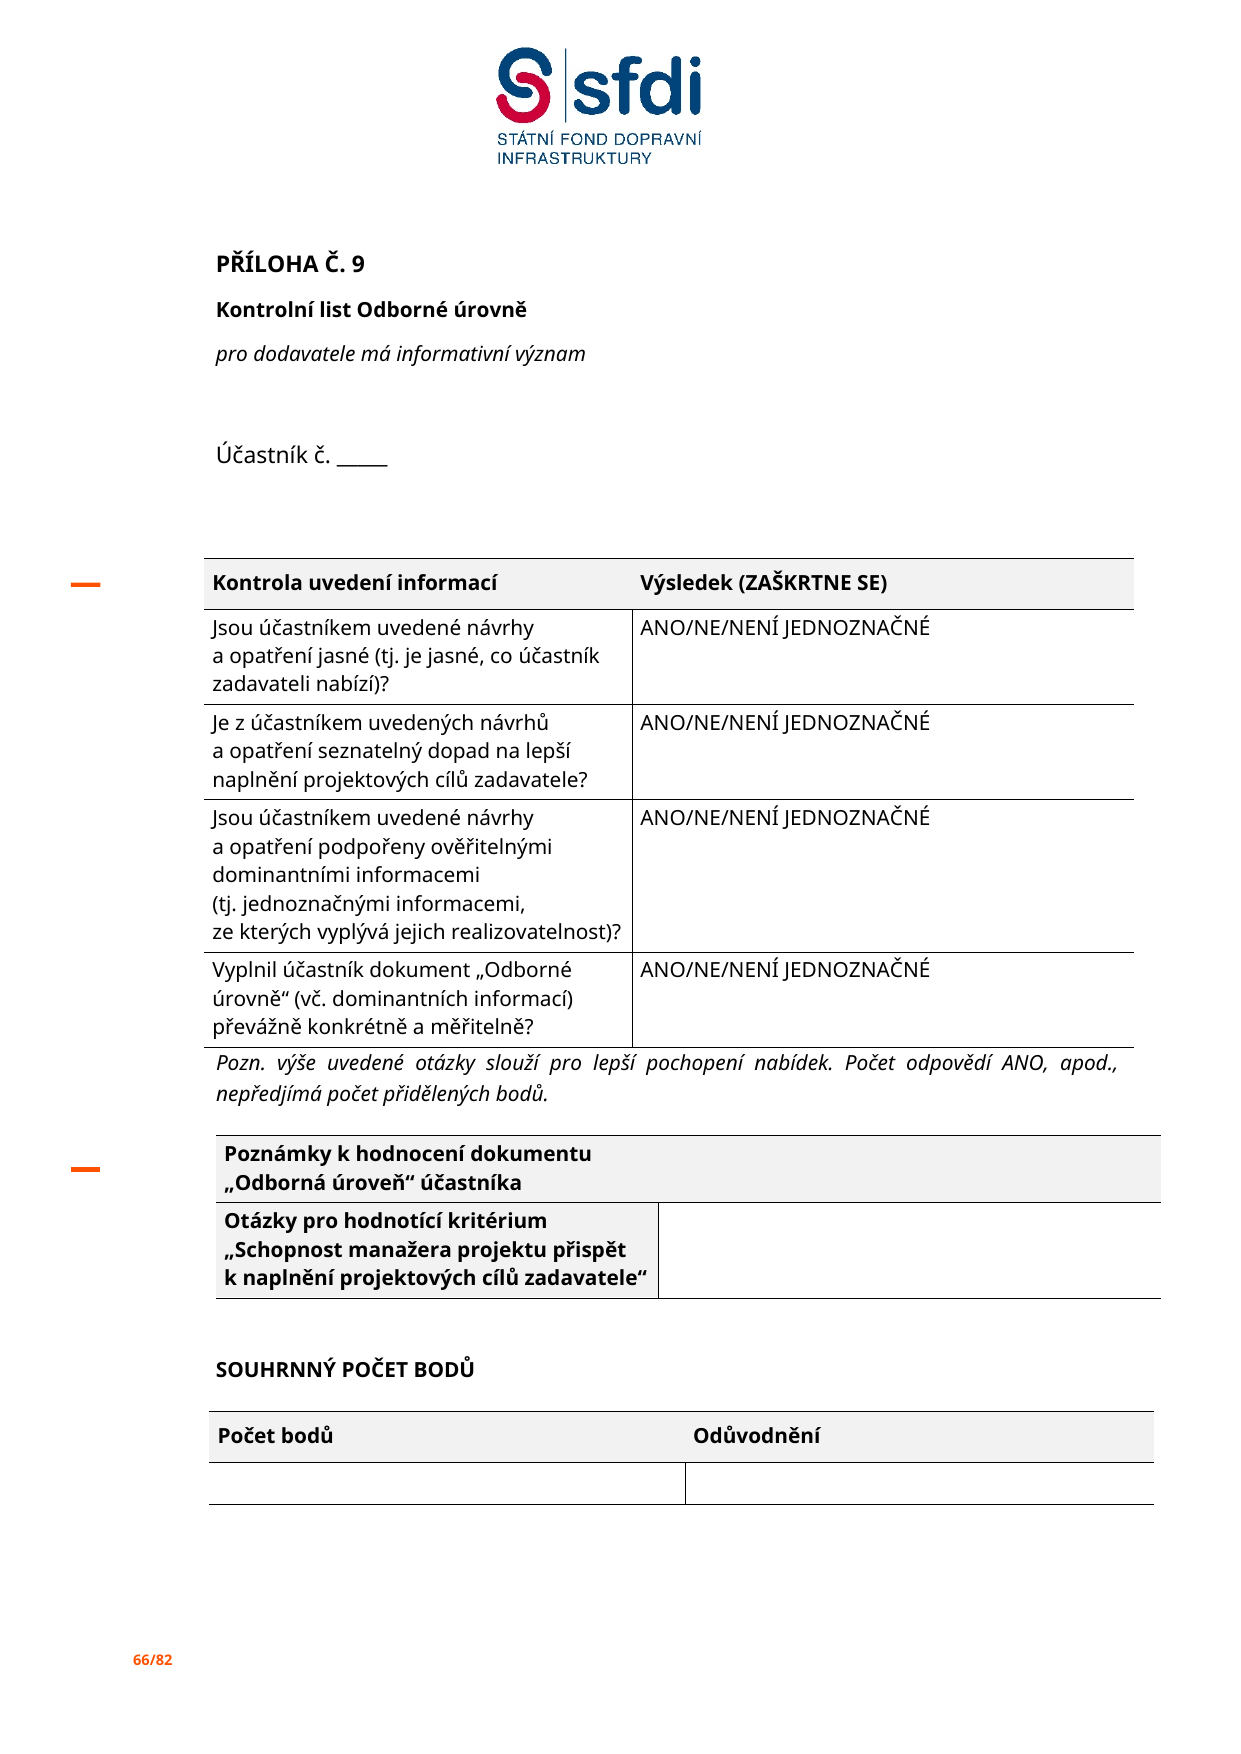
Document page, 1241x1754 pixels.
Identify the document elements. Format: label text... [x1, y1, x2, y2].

text Účastník č. _____ [216, 439, 1122, 470]
table_header [659, 1136, 1161, 1202]
text SOUHRNNÝ POČET BODŮ [216, 1355, 1122, 1383]
text Příloha č. 9 [216, 248, 1122, 279]
table_cell [659, 1203, 1161, 1297]
table_cell Vyplnil účastník dokument „Odborné úrovně“ (vč. dominantních informací) převážně konkrétně a měřitelně? [204, 953, 632, 1047]
table_header Kontrola uvedení informací [204, 559, 632, 609]
picture [496, 45, 702, 164]
table_cell Otázky pro hodnotící kritérium „Schopnost manažera projektu přispět k naplnění projektových cílů zadavatele“ [216, 1203, 658, 1297]
table_cell ANO/NE/NENÍ JEDNOZNAČNÉ [633, 953, 1134, 1047]
table_cell Jsou účastníkem uvedené návrhy a opatření podpořeny ověřitelnými dominantními informacemi (tj. jednoznačnými informacemi, ze kterých vyplývá jejich realizovatelnost)? [204, 800, 632, 951]
table_cell Je z účastníkem uvedených návrhů a opatření seznatelný dopad na lepší naplnění projektových cílů zadavatele? [204, 705, 632, 799]
text Pozn. výše uvedené otázky slouží pro lepší pochopení nabídek. Počet odpovědí ANO, apod., nepředjímá počet přidělených bodů. [216, 1048, 1122, 1107]
table_header Počet bodů [209, 1412, 685, 1462]
table_cell ANO/NE/NENÍ JEDNOZNAČNÉ [633, 705, 1134, 799]
table_header Odůvodnění [685, 1412, 1154, 1462]
text Kontrolní list Odborné úrovně [216, 295, 1122, 324]
table_cell [686, 1463, 1154, 1504]
table_cell Jsou účastníkem uvedené návrhy a opatření jasné (tj. je jasné, co účastník zadavateli nabízí)? [204, 610, 632, 704]
table_header Výsledek (ZAŠKRTNE SE) [632, 559, 1134, 609]
table_cell ANO/NE/NENÍ JEDNOZNAČNÉ [633, 610, 1134, 704]
text pro dodavatele má informativní význam [216, 339, 1122, 367]
table_cell [209, 1463, 685, 1504]
table_cell ANO/NE/NENÍ JEDNOZNAČNÉ [633, 800, 1134, 951]
table_header Poznámky k hodnocení dokumentu „Odborná úroveň“ účastníka [216, 1136, 659, 1202]
